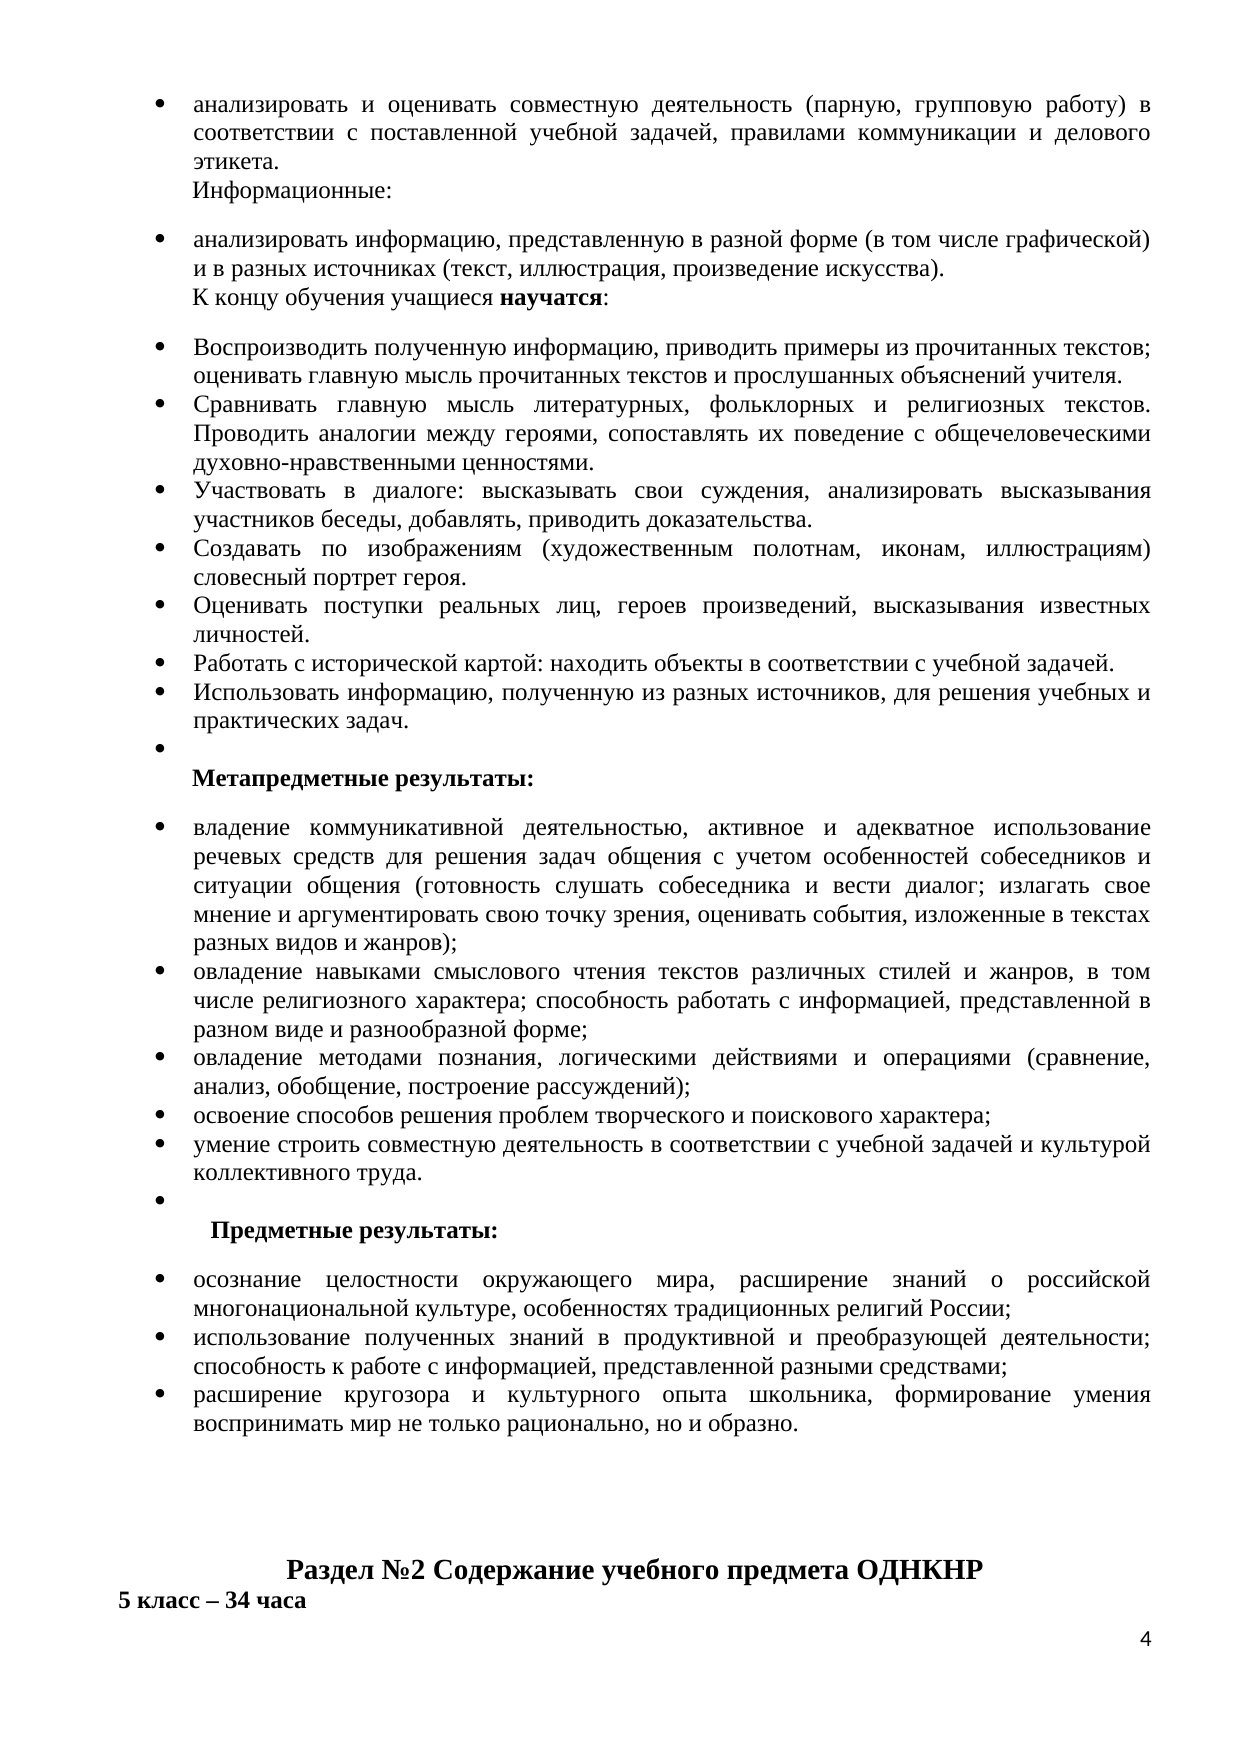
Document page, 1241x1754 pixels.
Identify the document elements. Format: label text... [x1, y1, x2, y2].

list Работать с исторической картой: находить объекты в соответствии с учебной задачей. [156, 648, 1152, 677]
text 5 класс – 34 часа [118, 1586, 1152, 1614]
text К концу обучения учащиеся научатся: [118, 282, 1152, 311]
list Использовать информацию, полученную из разных источников, для решения учебных и практических задач. [156, 677, 1152, 734]
list владение коммуникативной деятельностью, активное и адекватное использование речевых средств для решения задач общения с учетом особенностей собеседников и ситуации общения (готовность слушать собеседника и вести диалог; излагать свое мнение и аргументировать свою точку зрения, оценивать события, изложенные в текстах разных видов и жанров); [156, 812, 1152, 956]
list умение строить совместную деятельность в соответствии с учебной задачей и культурой коллективного труда. [156, 1129, 1152, 1186]
list анализировать информацию, представленную в разной форме (в том числе графической) и в разных источниках (текст, иллюстрация, произведение искусства). [156, 224, 1152, 282]
text Информационные: [118, 175, 1152, 204]
text Раздел №2 Содержание учебного предмета ОДНКНР [118, 1552, 1152, 1586]
list осознание целостности окружающего мира, расширение знаний о российской многонациональной культуре, особенностях традиционных религий России; [156, 1264, 1152, 1322]
list Сравнивать главную мысль литературных, фольклорных и религиозных текстов. Проводить аналогии между героями, сопоставлять их поведение с общечеловеческими духовно-нравственными ценностями. [156, 389, 1152, 475]
list расширение кругозора и культурного опыта школьника, формирование умения воспринимать мир не только рационально, но и образно. [156, 1379, 1152, 1437]
list анализировать и оценивать совместную деятельность (парную, групповую работу) в соответствии с поставленной учебной задачей, правилами коммуникации и делового этикета. [156, 89, 1152, 175]
text Предметные результаты: [118, 1215, 1152, 1244]
list Создавать по изображениям (художественным полотнам, иконам, иллюстрациям) словесный портрет героя. [156, 533, 1152, 590]
list освоение способов решения проблем творческого и поискового характера; [156, 1100, 1152, 1129]
list Оценивать поступки реальных лиц, героев произведений, высказывания известных личностей. [156, 590, 1152, 648]
list овладение методами познания, логическими действиями и операциями (сравнение, анализ, обобщение, построение рассуждений); [156, 1042, 1152, 1100]
text Метапредметные результаты: [118, 763, 1152, 792]
list Воспроизводить полученную информацию, приводить примеры из прочитанных текстов; оценивать главную мысль прочитанных текстов и прослушанных объяснений учителя. [156, 332, 1152, 389]
list использование полученных знаний в продуктивной и преобразующей деятельности; способность к работе с информацией, представленной разными средствами; [156, 1322, 1152, 1379]
list овладение навыками смыслового чтения текстов различных стилей и жанров, в том числе религиозного характера; способность работать с информацией, представленной в разном виде и разнообразной форме; [156, 956, 1152, 1042]
list Участвовать в диалоге: высказывать свои суждения, анализировать высказывания участников беседы, добавлять, приводить доказательства. [156, 475, 1152, 533]
